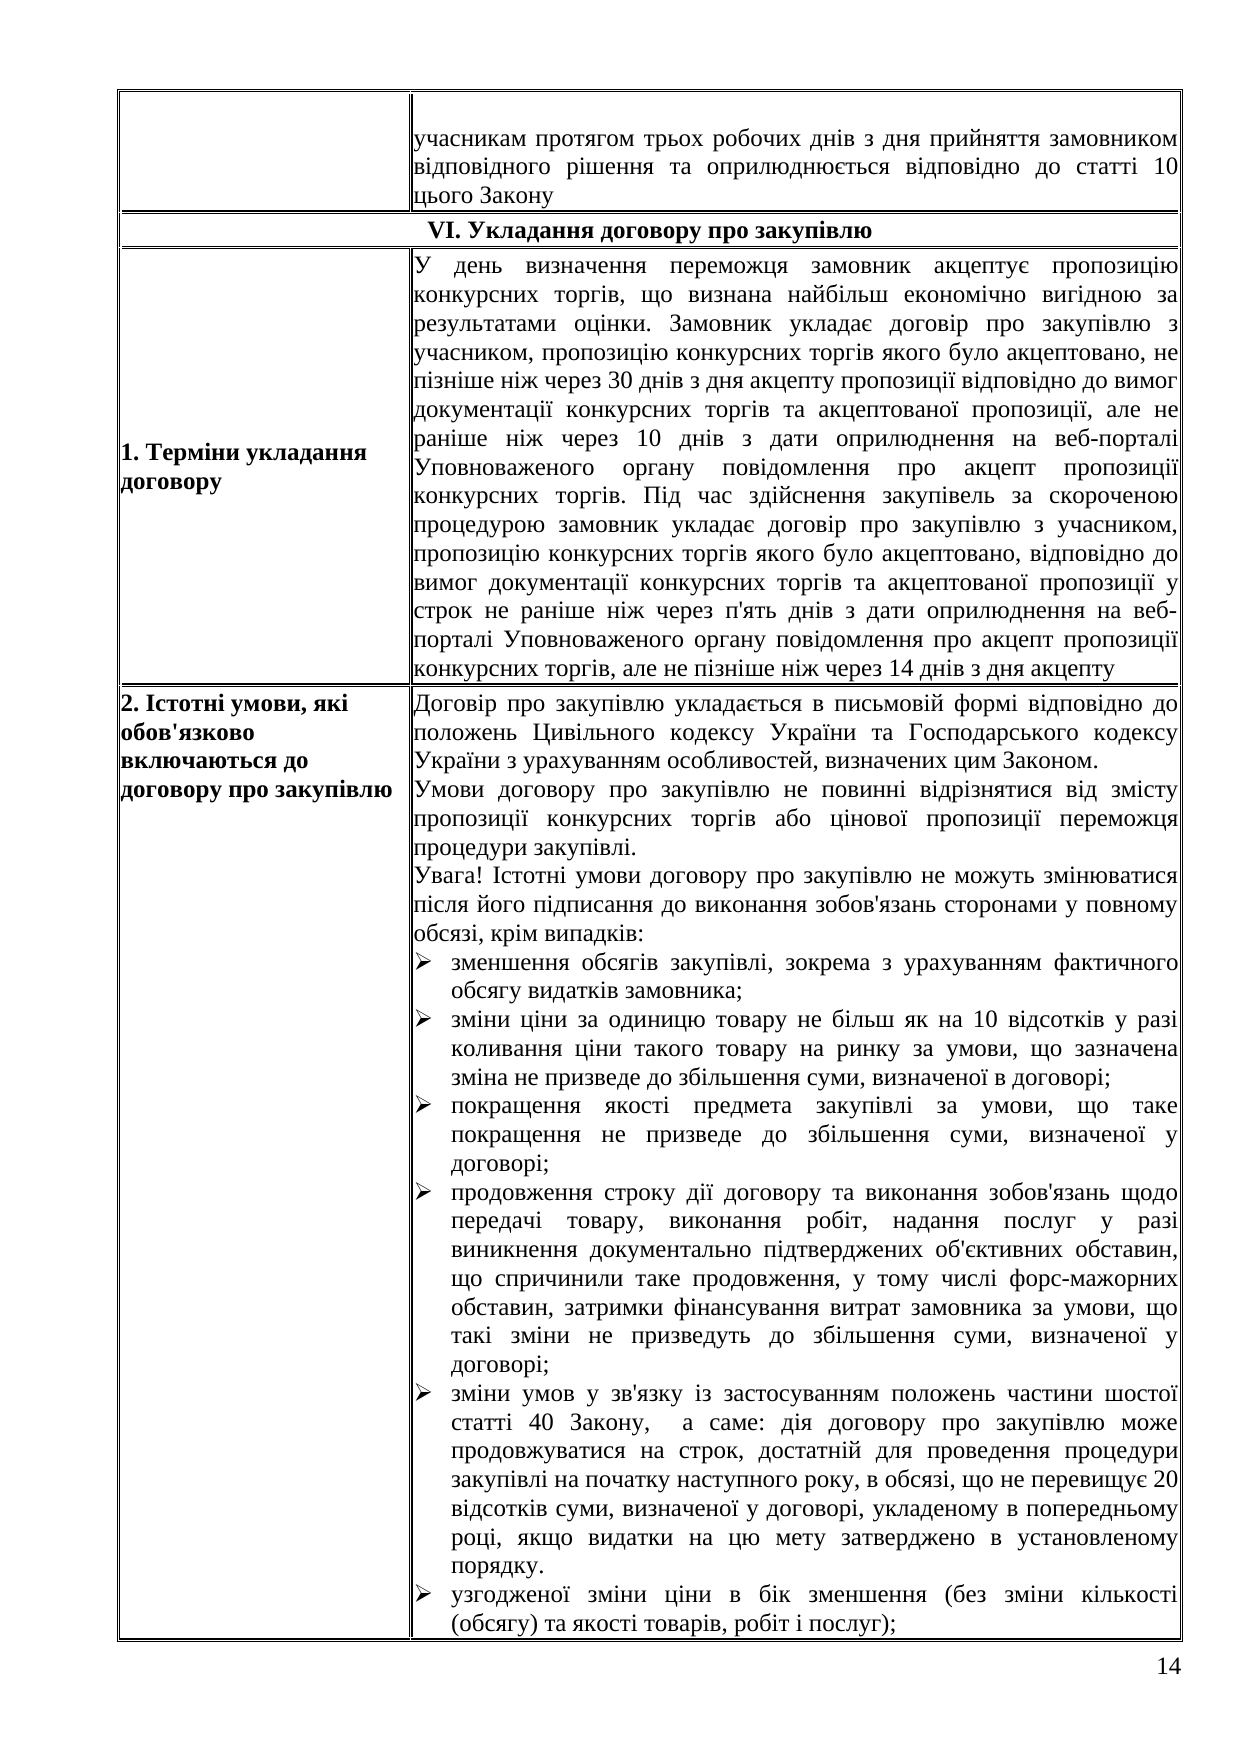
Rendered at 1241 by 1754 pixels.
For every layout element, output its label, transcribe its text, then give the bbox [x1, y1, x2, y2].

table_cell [120, 683, 411, 1638]
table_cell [411, 683, 1180, 1638]
table_cell 1. Терміни укладання договору [118, 246, 411, 683]
table_cell VI. Укладання договору про закупівлю [120, 210, 1180, 246]
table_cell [118, 90, 411, 210]
table_cell У день визначення переможця замовник акцептує пропозицію конкурсних торгів, що визнана найбільш економічно вигідною за результатами оцінки. Замовник укладає договір про закупівлю з учасником, пропозицію конкурсних торгів якого було акцептовано, не пізніше ніж через 30 днів з дня акцепту пропозиції відповідно до вимог документації конкурсних торгів та акцептованої пропозиції, але не раніше ніж через 10 днів з дати оприлюднення на веб-порталі Уповноваженого органу повідомлення про акцепт пропозиції конкурсних торгів. Під час здійснення закупівель за скороченою процедурою замовник укладає договір про закупівлю з учасником, пропозицію конкурсних торгів якого було акцептовано, відповідно до вимог документації конкурсних торгів та акцептованої пропозиції у строк не раніше ніж через п'ять днів з дати оприлюднення на веб-порталі Уповноваженого органу повідомлення про акцепт пропозиції конкурсних торгів, але не пізніше ніж через 14 днів з дня акцепту [411, 246, 1181, 683]
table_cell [411, 92, 1180, 210]
